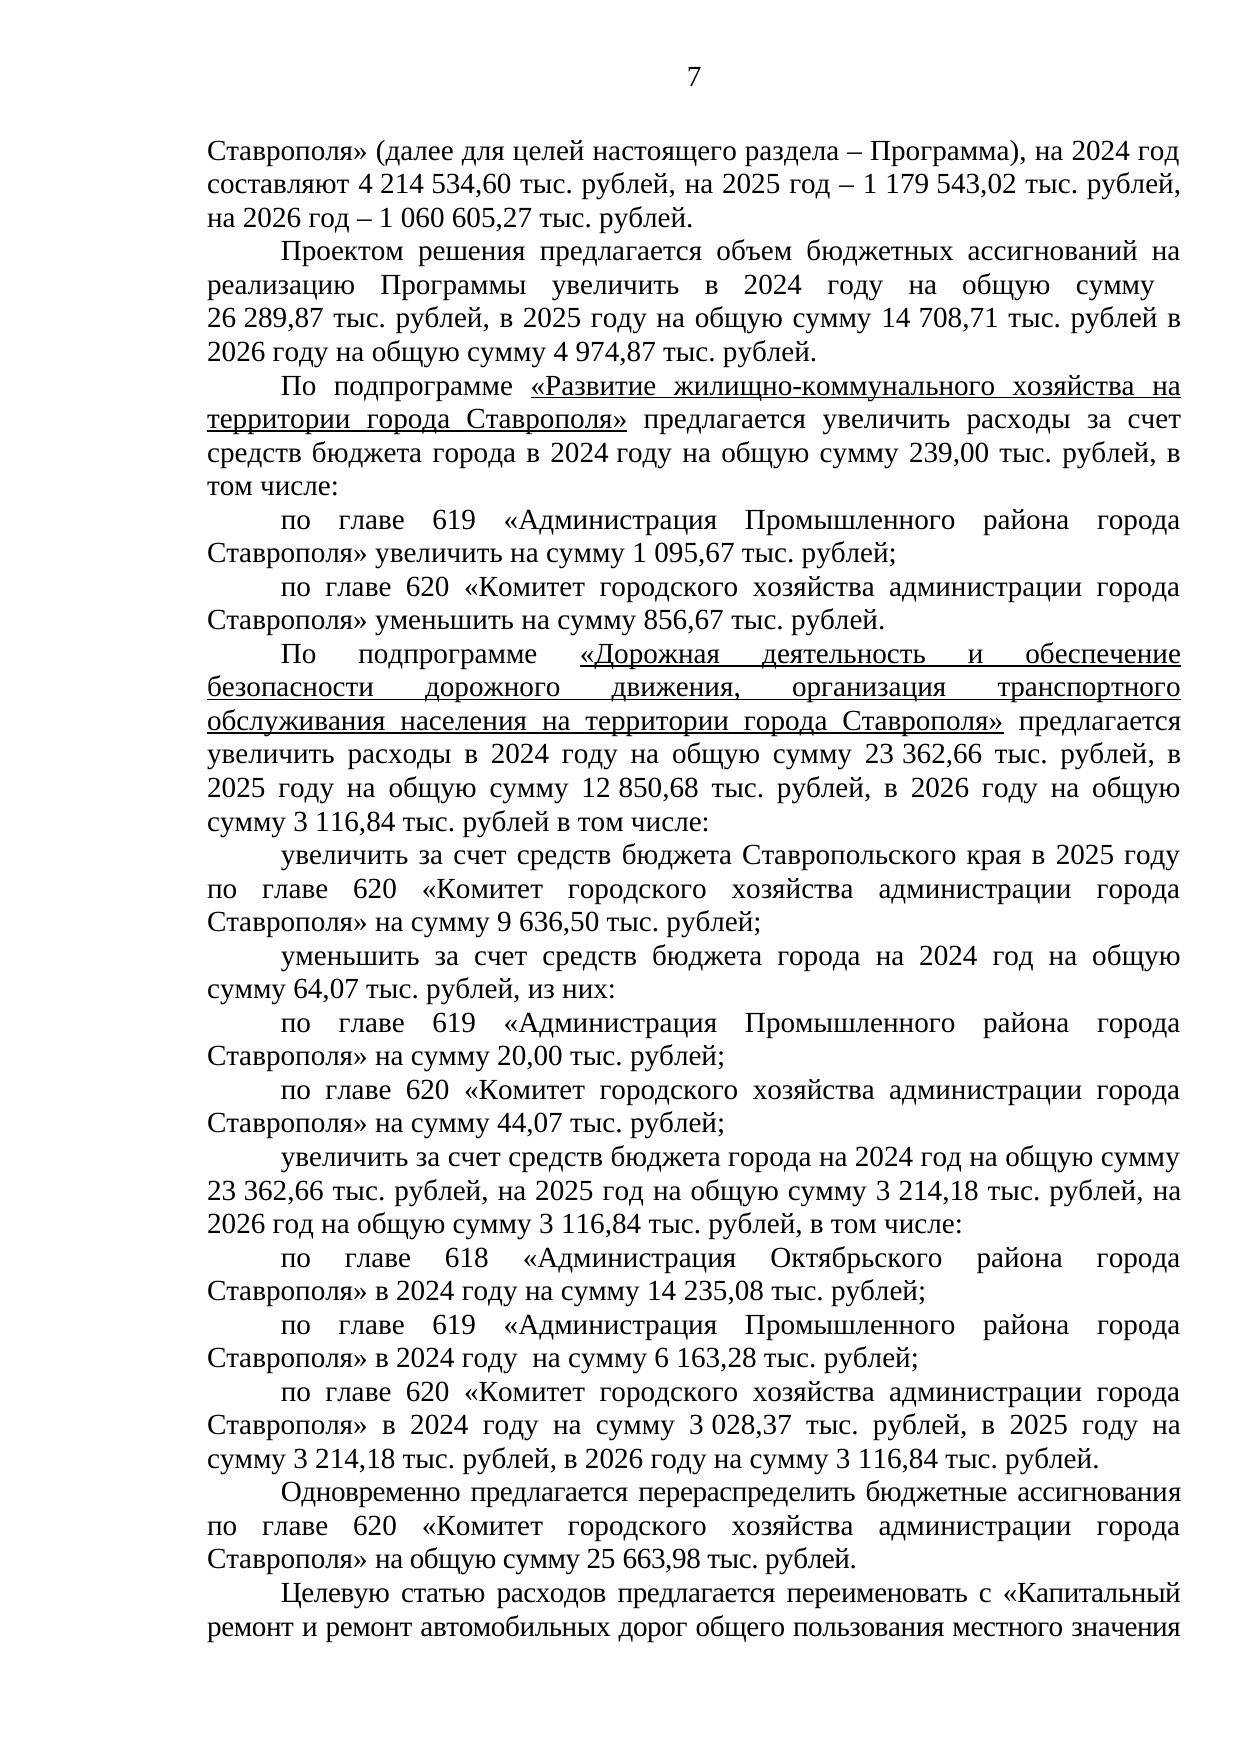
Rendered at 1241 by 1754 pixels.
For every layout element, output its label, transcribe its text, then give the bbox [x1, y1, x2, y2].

text по главе 620 «Комитет городского хозяйства администрации города Ставрополя» уменьшить на сумму 856,67 тыс. рублей. [207, 569, 1181, 636]
text По подпрограмме «Дорожная деятельность и обеспечение безопасности дорожного движения, организация транспортного обслуживания населения на территории города Ставрополя» предлагается увеличить расходы в 2024 году на общую сумму 23 362,66 тыс. рублей, в 2025 году на общую сумму 12 850,68 тыс. рублей, в 2026 году на общую сумму 3 116,84 тыс. рублей в том числе: [207, 700, 1181, 837]
text уменьшить за счет средств бюджета города на 2024 год на общую сумму 64,07 тыс. рублей, из них: [207, 938, 1181, 1005]
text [207, 1575, 1181, 1642]
text по главе 619 «Администрация Промышленного района города Ставрополя» увеличить на сумму 1 095,67 тыс. рублей; [207, 502, 1181, 569]
text увеличить за счет средств бюджета города на 2024 год на общую сумму 23 362,66 тыс. рублей, на 2025 год на общую сумму 3 214,18 тыс. рублей, на 2026 год на общую сумму 3 116,84 тыс. рублей, в том числе: [207, 1139, 1181, 1240]
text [207, 133, 1181, 233]
text по главе 619 «Администрация Промышленного района города Ставрополя» в 2024 году на сумму 6 163,28 тыс. рублей; [207, 1307, 1181, 1374]
text по главе 620 «Комитет городского хозяйства администрации города Ставрополя» на сумму 44,07 тыс. рублей; [207, 1072, 1181, 1139]
text Одновременно предлагается перераспределить бюджетные ассигнования по главе 620 «Комитет городского хозяйства администрации города Ставрополя» на общую сумму 25 663,98 тыс. рублей. [207, 1474, 1181, 1575]
text по главе 620 «Комитет городского хозяйства администрации города Ставрополя» в 2024 году на сумму 3 028,37 тыс. рублей, в 2025 году на сумму 3 214,18 тыс. рублей, в 2026 году на сумму 3 116,84 тыс. рублей. [207, 1374, 1181, 1474]
text По подпрограмме «Развитие жилищно-коммунального хозяйства на территории города Ставрополя» предлагается увеличить расходы за счет средств бюджета города в 2024 году на общую сумму 239,00 тыс. рублей, в том числе: [207, 368, 1181, 502]
text по главе 618 «Администрация Октябрьского района города Ставрополя» в 2024 году на сумму 14 235,08 тыс. рублей; [207, 1240, 1181, 1307]
text Проектом решения предлагается объем бюджетных ассигнований на реализацию Программы увеличить в 2024 году на общую сумму 26 289,87 тыс. рублей, в 2025 году на общую сумму 14 708,71 тыс. рублей в 2026 году на общую сумму 4 974,87 тыс. рублей. [207, 233, 1181, 368]
text по главе 619 «Администрация Промышленного района города Ставрополя» на сумму 20,00 тыс. рублей; [207, 1005, 1181, 1072]
text По подпрограмме «Дорожная деятельность и обеспечение безопасности дорожного движения, организация транспортного обслуживания населения на территории города Ставрополя» предлагается увеличить расходы в 2024 году на общую сумму 23 362,66 тыс. рублей, в 2025 году на общую сумму 12 850,68 тыс. рублей, в 2026 году на общую сумму 3 116,84 тыс. рублей в том числе: [207, 636, 1181, 699]
text увеличить за счет средств бюджета Ставропольского края в 2025 году по главе 620 «Комитет городского хозяйства администрации города Ставрополя» на сумму 9 636,50 тыс. рублей; [207, 837, 1181, 938]
